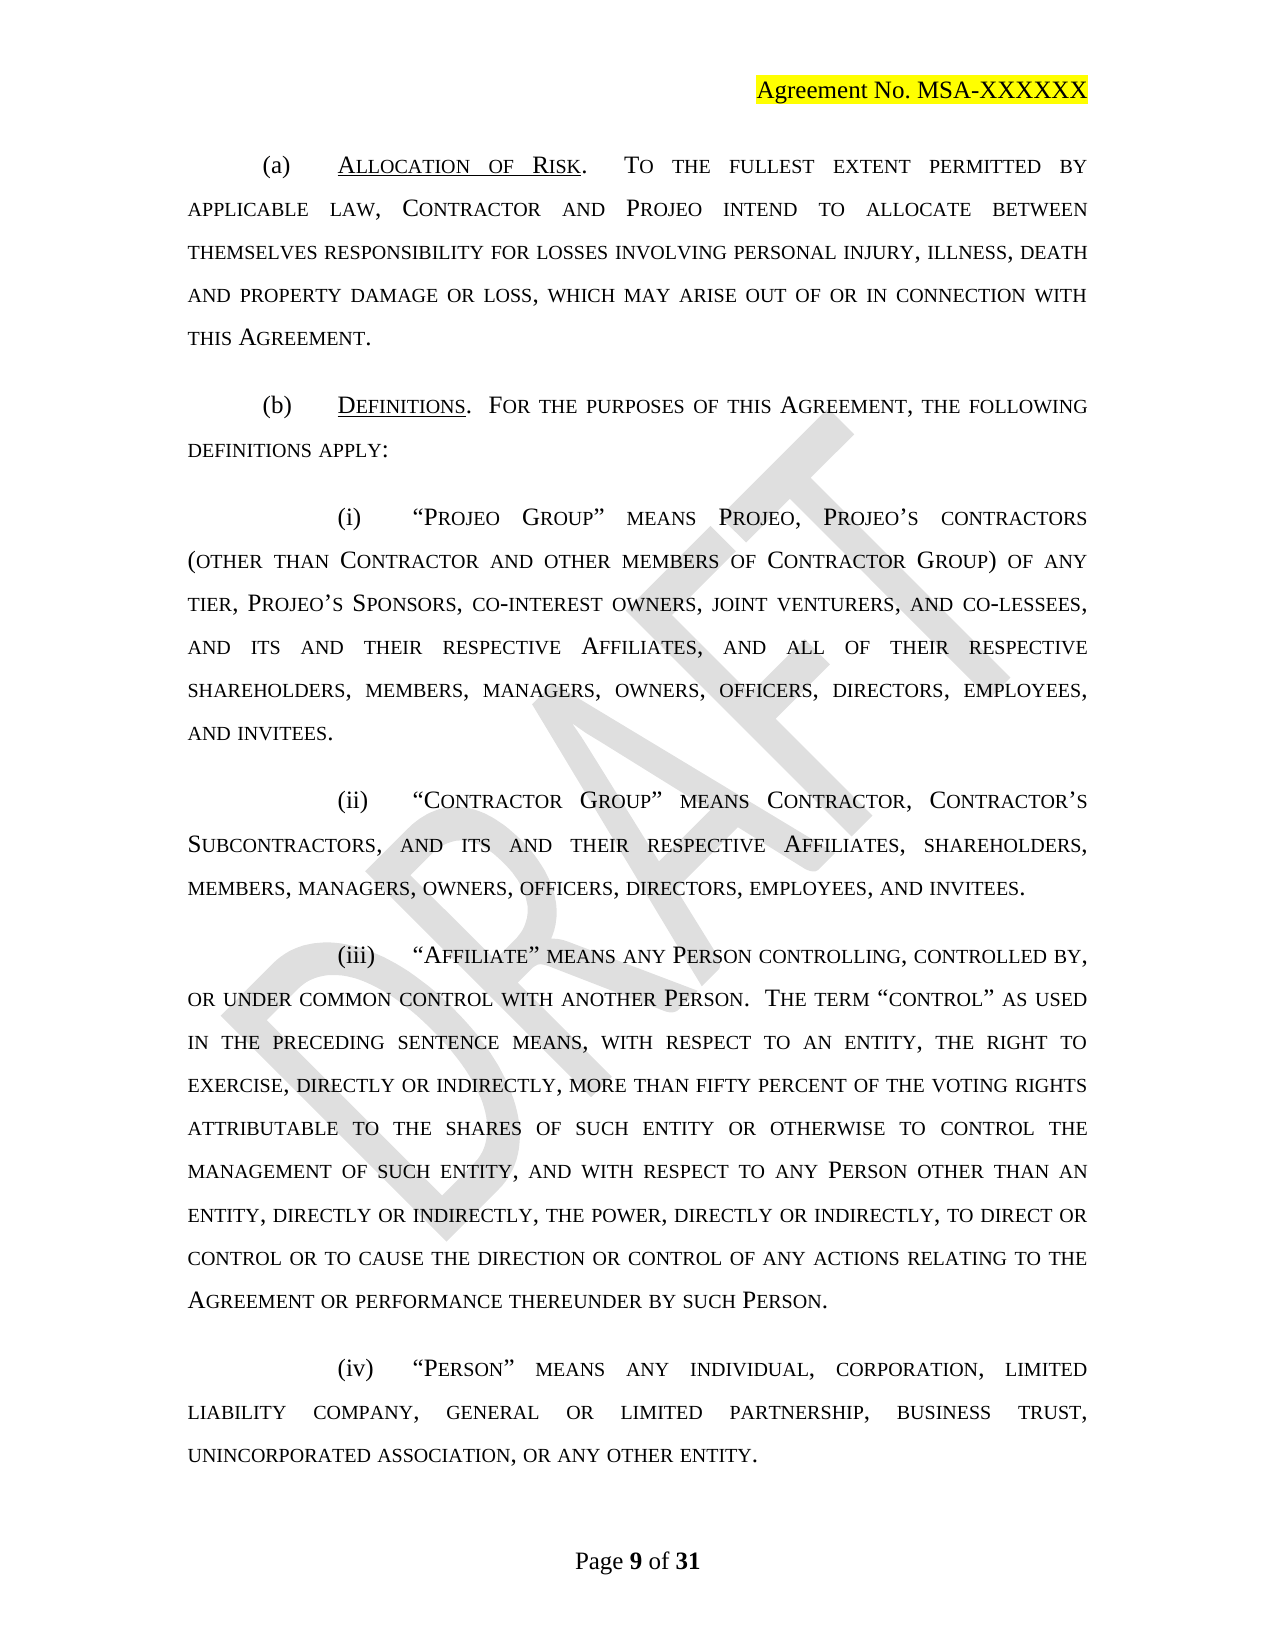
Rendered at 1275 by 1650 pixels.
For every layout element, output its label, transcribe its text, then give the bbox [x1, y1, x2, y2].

subtitle “Affiliate” means any Person controlling, controlled by, or under common control with another Person. The term “control” as used in the preceding sentence means, with respect to an entity, the right to exercise, directly or indirectly, more than fifty percent of the voting rights attributable to the shares of such entity or otherwise to control the management of such entity, and with respect to any Person other than an entity, directly or indirectly, the power, directly or indirectly, to direct or control or to cause the direction or control of any actions relating to the Agreement or performance thereunder by such Person. [187, 940, 1087, 1314]
subtitle Allocation of Risk. To the fullest extent permitted by applicable law, Contractor and Projeo intend to allocate between themselves responsibility for losses involving personal injury, illness, death and property damage or loss, which may arise out of or in connection with this Agreement. [187, 150, 1087, 351]
subtitle “Contractor Group” means Contractor, Contractor’s Subcontractors, and its and their respective Affiliates, shareholders, members, managers, owners, officers, directors, employees, and invitees. [187, 786, 1087, 901]
subtitle Definitions. For the purposes of this Agreement, the following definitions apply: [187, 391, 1087, 462]
subtitle “Projeo Group” means Projeo, Projeo’s contractors (other than Contractor and other members of Contractor Group) of any tier, Projeo’s Sponsors, co-interest owners, joint venturers, and co-lessees, and its and their respective Affiliates, and all of their respective shareholders, members, managers, owners, officers, directors, employees, and invitees. [187, 502, 1087, 746]
subtitle “Person” means any individual, corporation, limited liability company, general or limited partnership, business trust, unincorporated association, or any other entity. [187, 1353, 1087, 1468]
